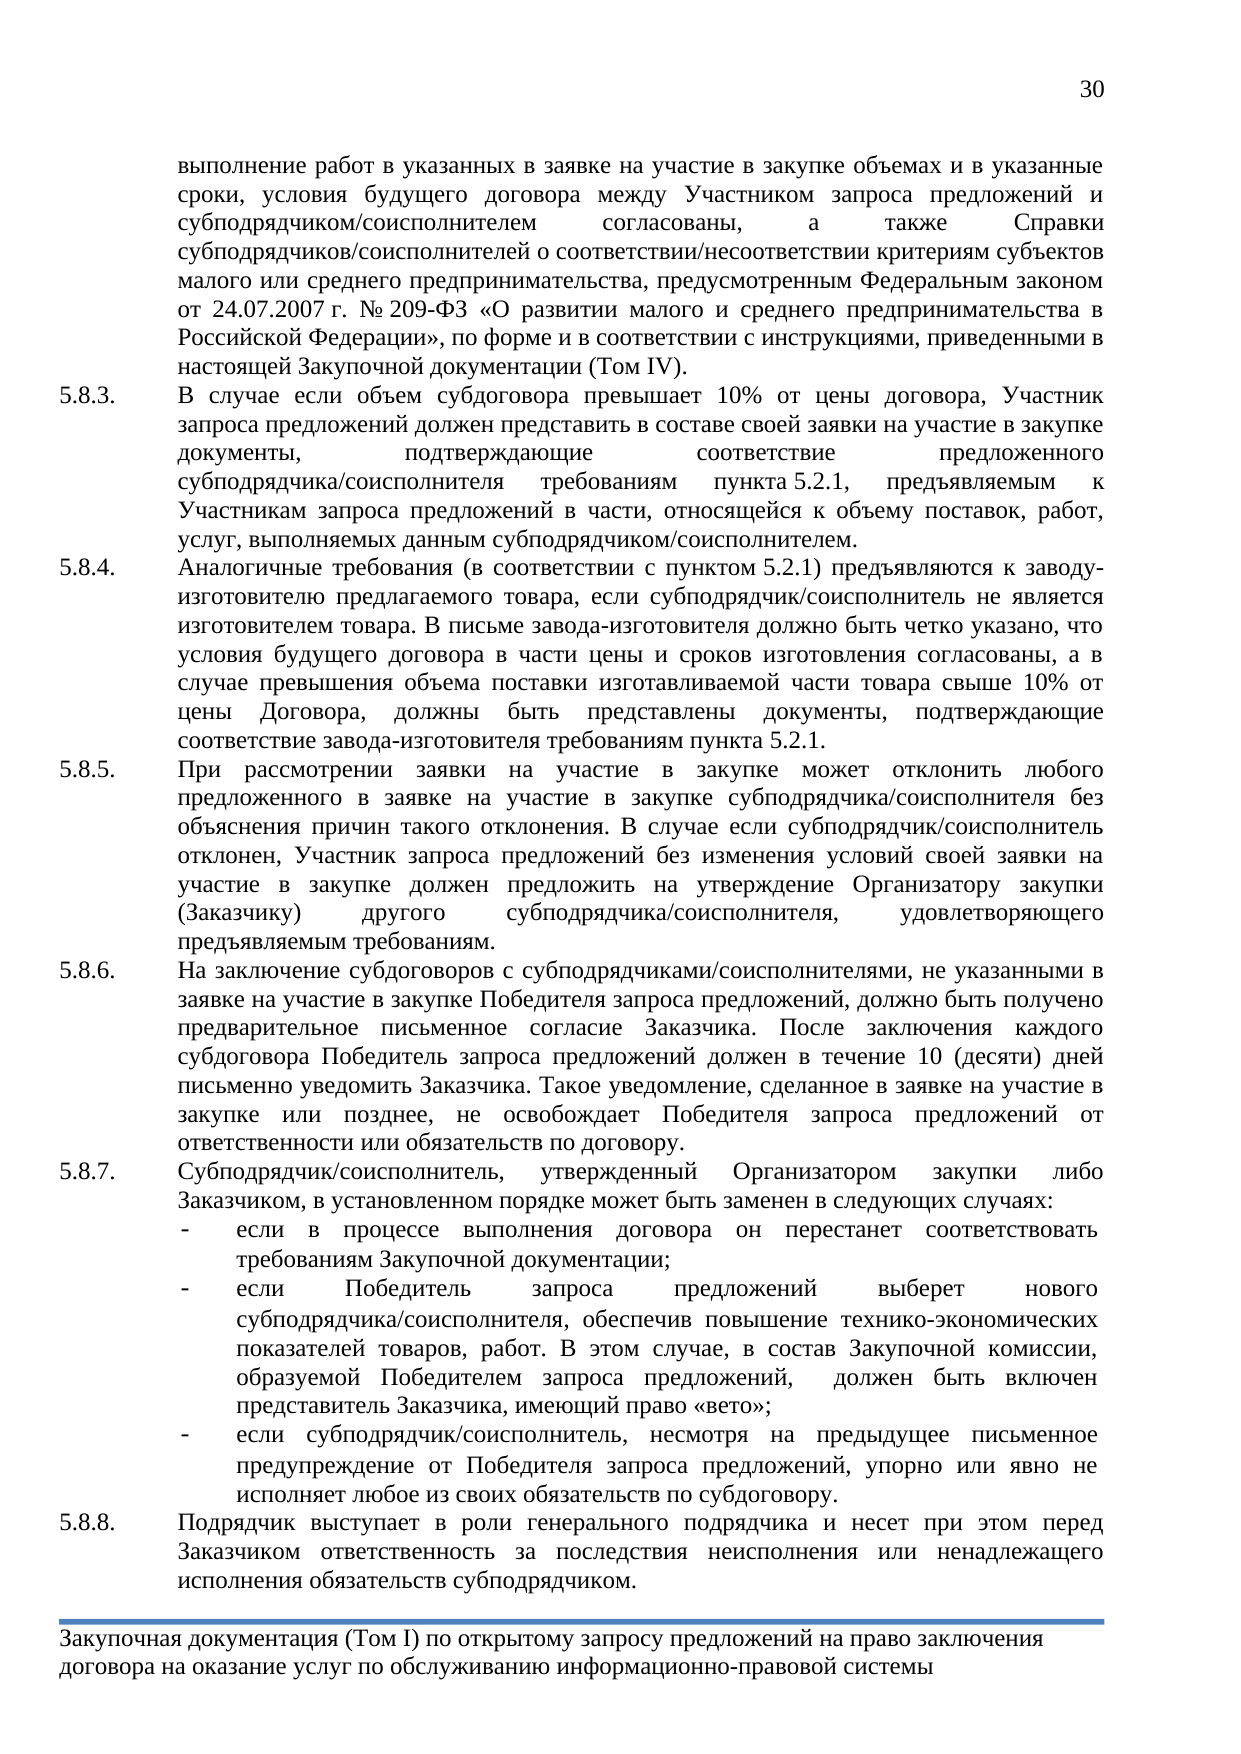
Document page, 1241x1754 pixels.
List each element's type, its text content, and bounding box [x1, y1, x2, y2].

list если Победитель запроса предложений выберет нового субподрядчика/соисполнителя, обеспечив повышение технико-экономических показателей товаров, работ. В этом случае, в состав Закупочной комиссии, образуемой Победителем запроса предложений, должен быть включен представитель Заказчика, имеющий право «вето»; [177, 1273, 1098, 1419]
list если субподрядчик/соисполнитель, несмотря на предыдущее письменное предупреждение от Победителя запроса предложений, упорно или явно не исполняет любое из своих обязательств по субдоговору. [177, 1419, 1098, 1507]
list При рассмотрении заявки на участие в закупке может отклонить любого предложенного в заявке на участие в закупке субподрядчика/соисполнителя без объяснения причин такого отклонения. В случае если субподрядчик/соисполнитель отклонен, Участник запроса предложений без изменения условий своей заявки на участие в закупке должен предложить на утверждение Организатору закупки (Заказчику) другого субподрядчика/соисполнителя, удовлетворяющего предъявляемым требованиям. [59, 754, 1104, 955]
list если в процессе выполнения договора он перестанет соответствовать требованиям Закупочной документации; [177, 1214, 1098, 1273]
list На заключение субдоговоров с субподрядчиками/соисполнителями, не указанными в заявке на участие в закупке Победителя запроса предложений, должно быть получено предварительное письменное согласие Заказчика. После заключения каждого субдоговора Победитель запроса предложений должен в течение 10 (десяти) дней письменно уведомить Заказчика. Такое уведомление, сделанное в заявке на участие в закупке или позднее, не освобождает Победителя запроса предложений от ответственности или обязательств по договору. [59, 955, 1104, 1156]
list Субподрядчик/соисполнитель, утвержденный Организатором закупки либо Заказчиком, в установленном порядке может быть заменен в следующих случаях: [59, 1156, 1104, 1214]
list Подрядчик выступает в роли генерального подрядчика и несет при этом перед Заказчиком ответственность за последствия неисполнения или ненадлежащего исполнения обязательств субподрядчиком. [59, 1507, 1104, 1594]
list В случае если объем субдоговора превышает 10% от цены договора, Участник запроса предложений должен представить в составе своей заявки на участие в закупке документы, подтверждающие соответствие предложенного субподрядчика/соисполнителя требованиям пункта 5.2.1, предъявляемым к Участникам запроса предложений в части, относящейся к объему поставок, работ, услуг, выполняемых данным субподрядчиком/соисполнителем. [59, 380, 1104, 552]
list Аналогичные требования (в соответствии с пунктом 5.2.1) предъявляются к заводу-изготовителю предлагаемого товара, если субподрядчик/соисполнитель не является изготовителем товара. В письме завода-изготовителя должно быть четко указано, что условия будущего договора в части цены и сроков изготовления согласованы, а в случае превышения объема поставки изготавливаемой части товара свыше 10% от цены Договора, должны быть представлены документы, подтверждающие соответствие завода-изготовителя требованиям пункта 5.2.1. [59, 552, 1104, 754]
